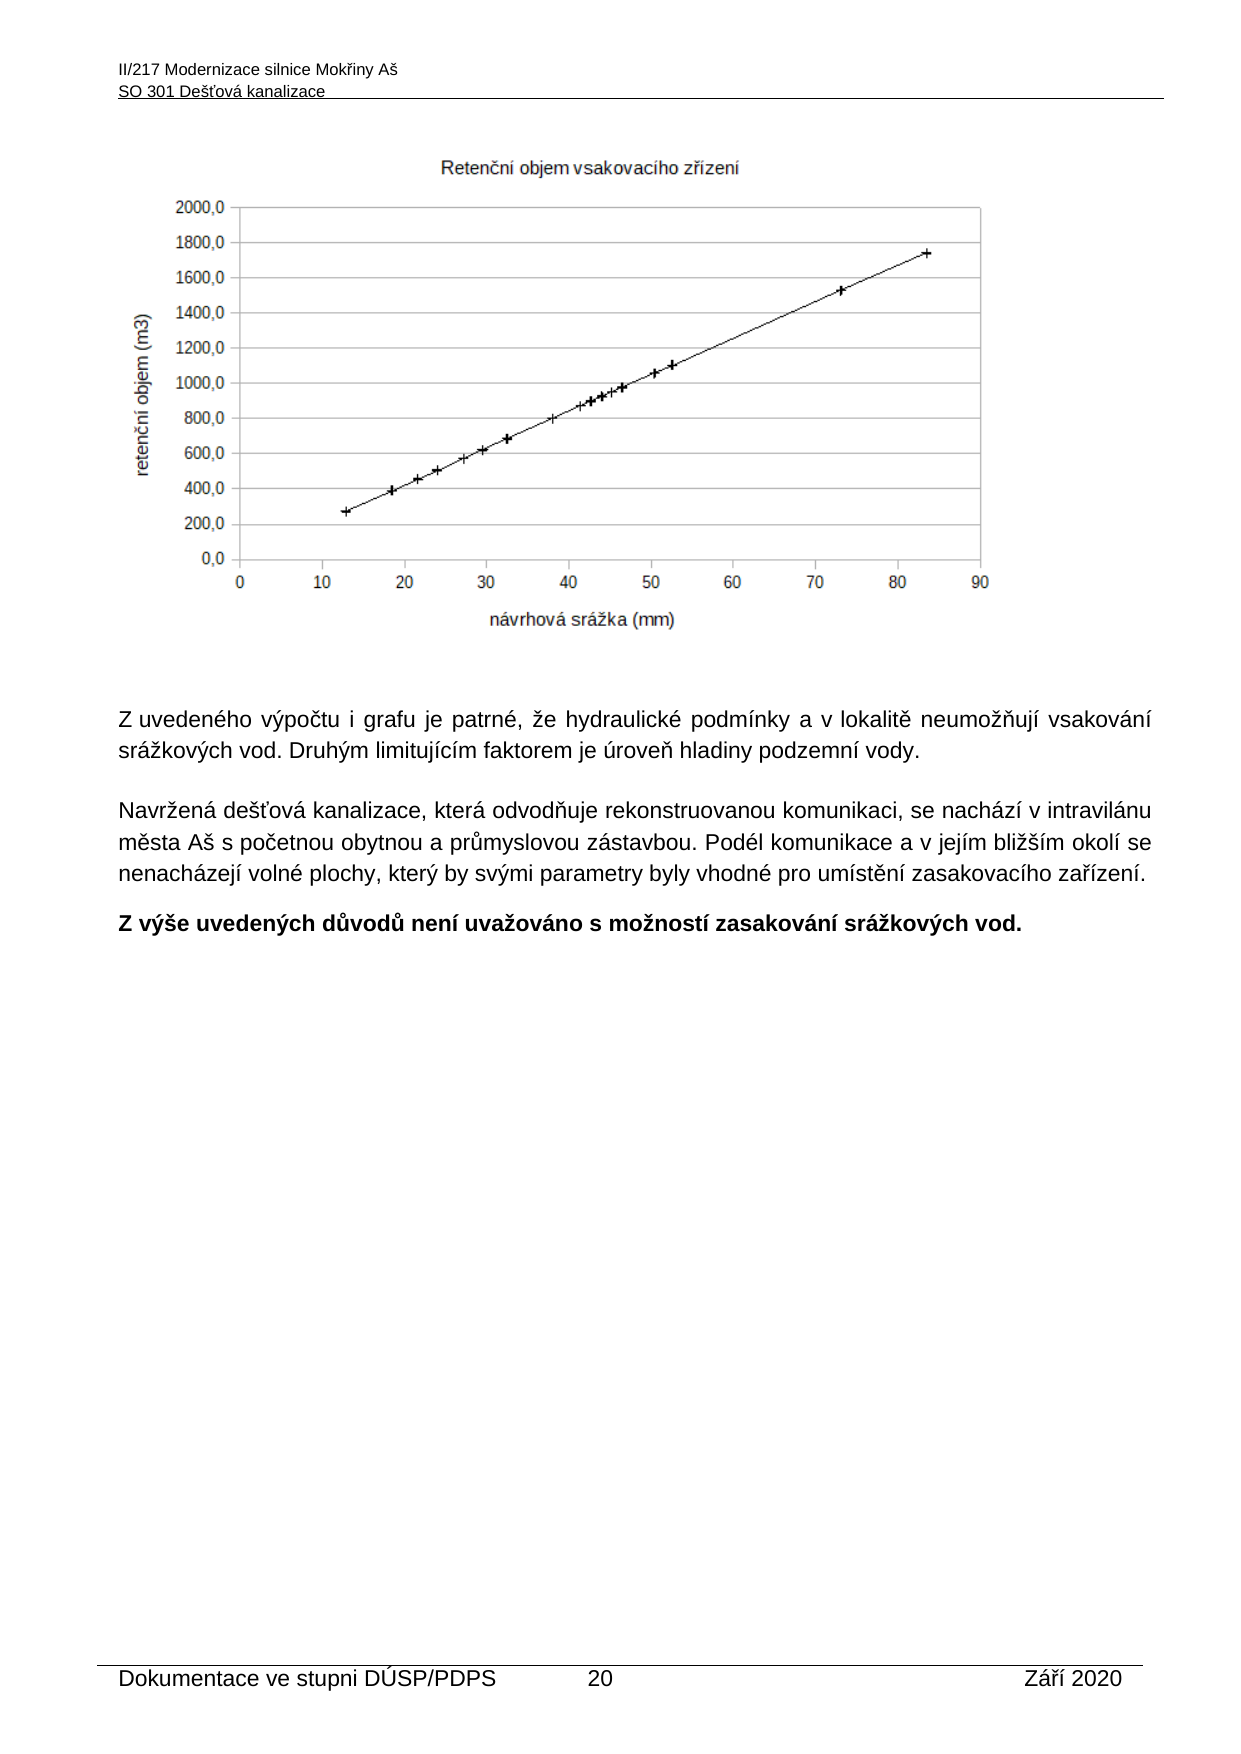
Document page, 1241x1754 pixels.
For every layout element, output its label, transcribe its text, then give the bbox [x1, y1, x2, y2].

text Navržená dešťová kanalizace, která odvodňuje rekonstruovanou komunikaci, se nachází v intravilánu města Aš s početnou obytnou a průmyslovou zástavbou. Podél komunikace a v jejím bližším okolí se nenacházejí volné plochy, který by svými parametry byly vhodné pro umístění zasakovacího zařízení. [118, 797, 1152, 887]
text Z uvedeného výpočtu i grafu je patrné, že hydraulické podmínky a v lokalitě neumožňují vsakování srážkových vod. Druhým limitujícím faktorem je úroveň hladiny podzemní vody. [118, 706, 1152, 764]
picture [118, 133, 1063, 666]
text Z výše uvedených důvodů není uvažováno s možností zasakování srážkových vod. [118, 909, 1152, 936]
